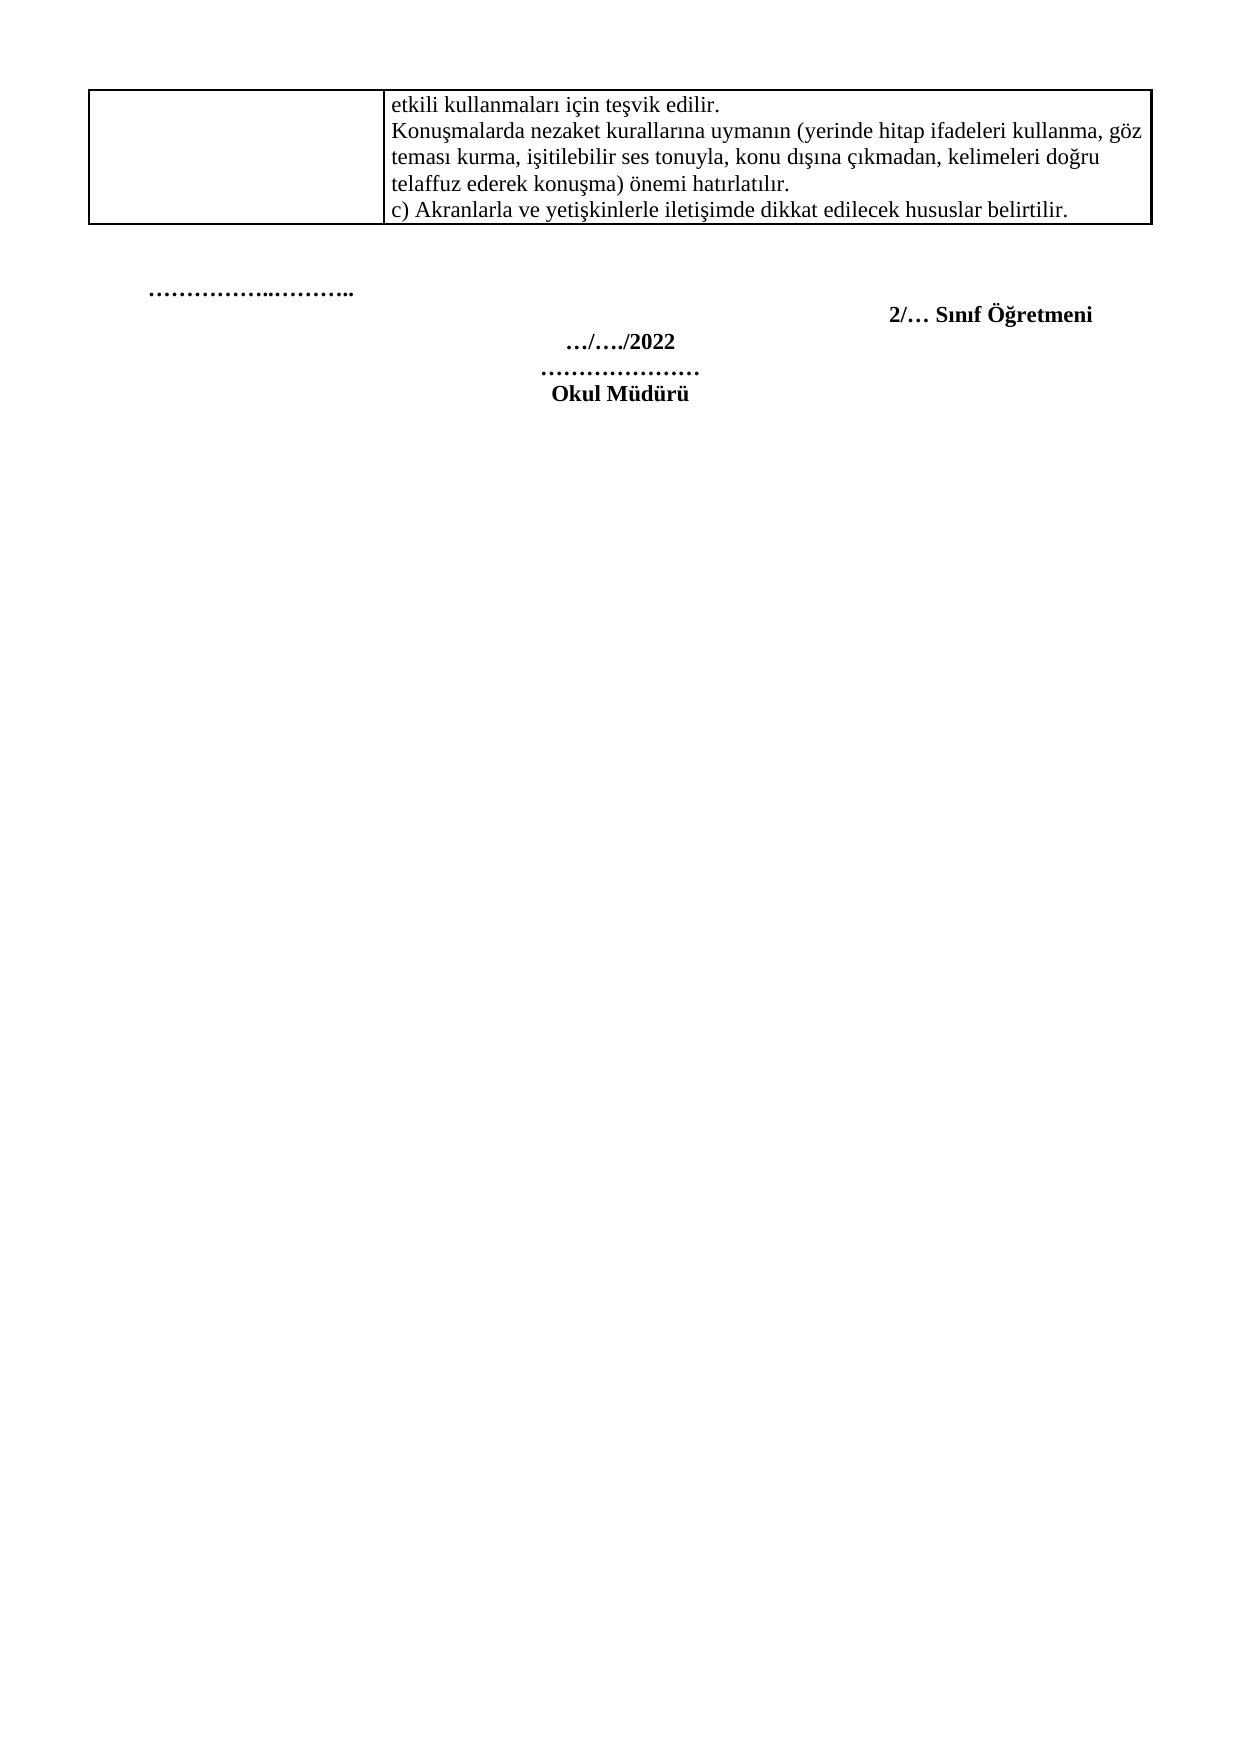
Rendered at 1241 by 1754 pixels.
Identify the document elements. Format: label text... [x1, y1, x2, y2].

text ………………… [148, 354, 1092, 380]
text Okul Müdürü [148, 380, 1092, 407]
text 2/… Sınıf Öğretmeni [148, 301, 1092, 328]
text …/…./2022 [148, 328, 1092, 354]
text ……………..……….. [148, 251, 1092, 301]
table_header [90, 91, 383, 222]
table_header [385, 91, 1150, 222]
